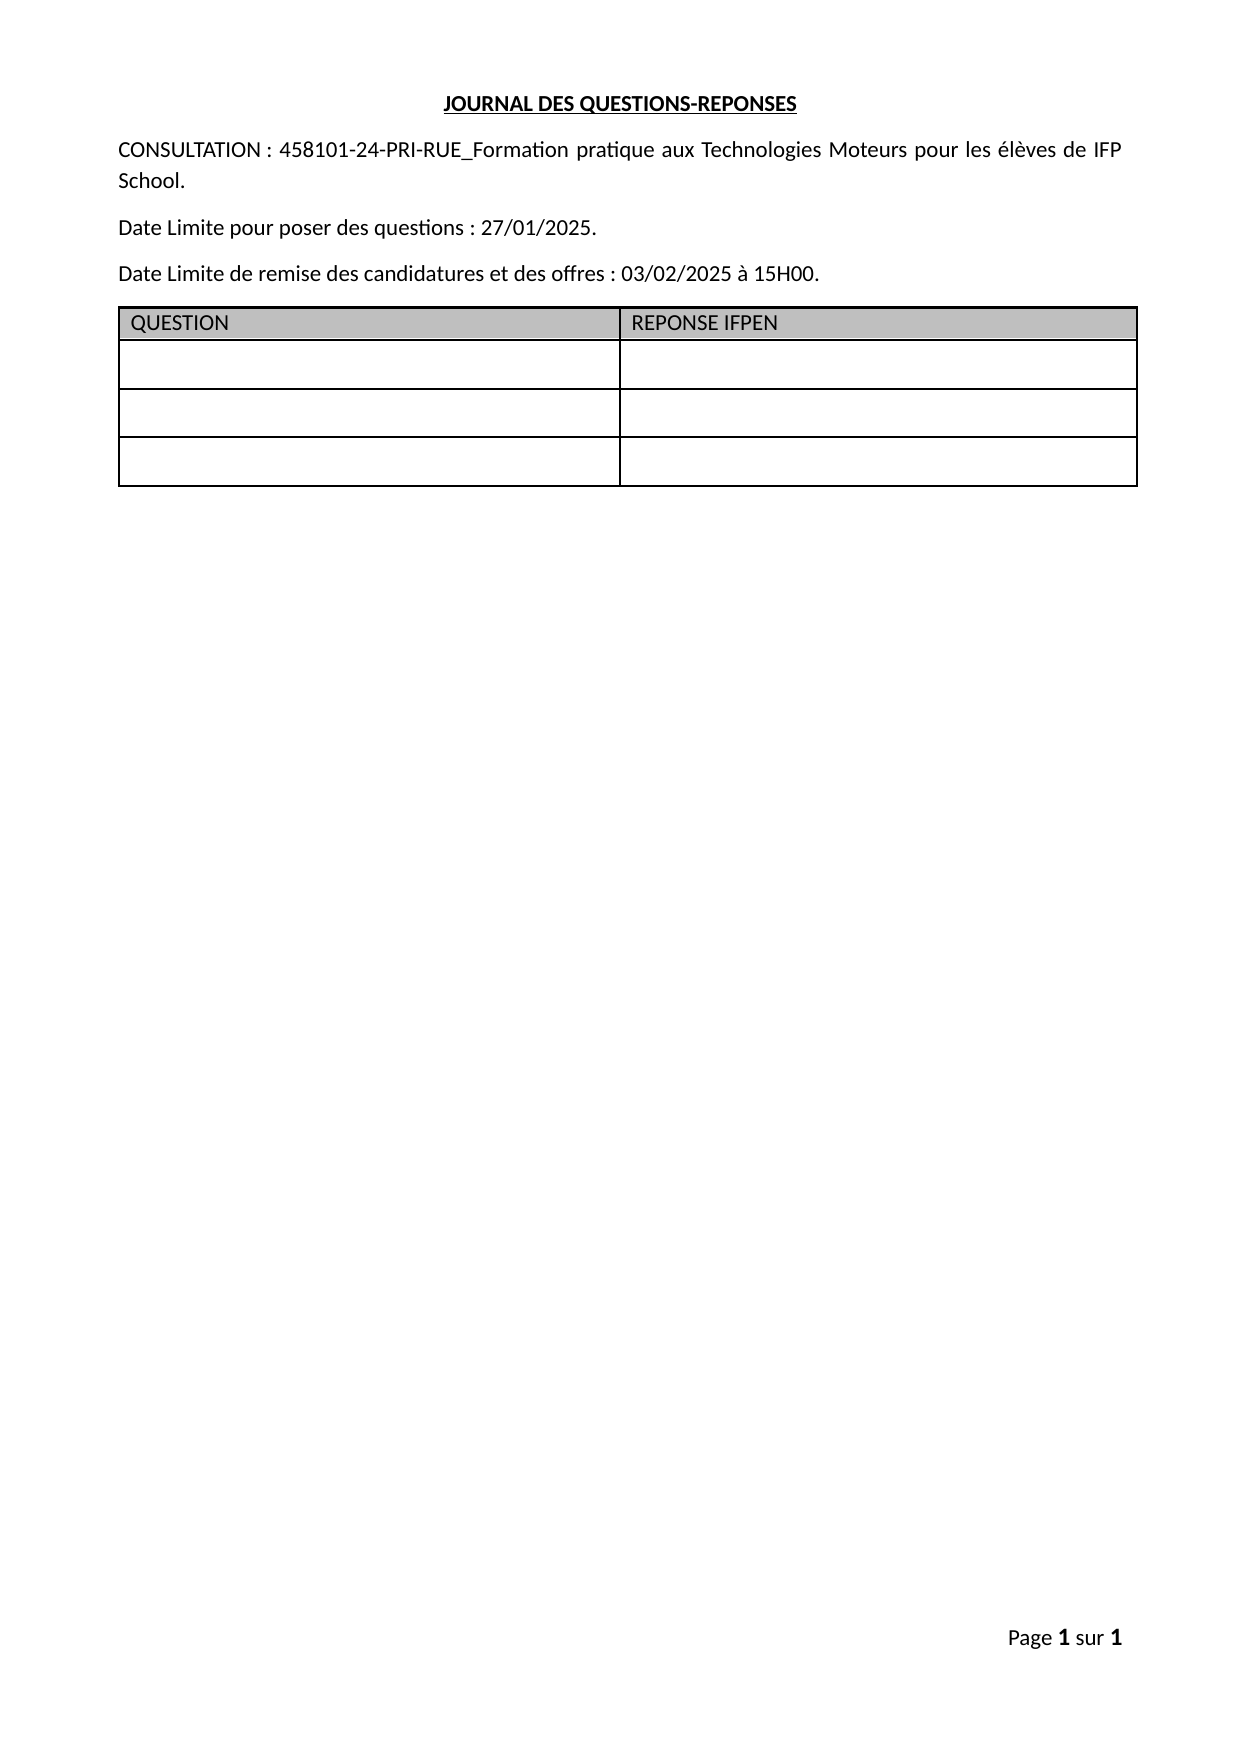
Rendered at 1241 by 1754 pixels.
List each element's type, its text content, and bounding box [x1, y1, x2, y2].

table_cell [120, 341, 619, 387]
text JOURNAL DES QUESTIONS-REPONSES [118, 89, 1122, 117]
table_cell [621, 341, 1136, 387]
text Date Limite de remise des candidatures et des offres : 03/02/2025 à 15H00. [118, 259, 1122, 287]
table_cell [120, 390, 619, 436]
table_cell [120, 438, 619, 485]
table_header REPONSE IFPEN [621, 309, 1136, 338]
table_cell [621, 438, 1136, 485]
table_header QUESTION [120, 309, 619, 338]
text Date Limite pour poser des questions : 27/01/2025. [118, 213, 1122, 241]
text CONSULTATION : 458101-24-PRI-RUE_Formation pratique aux Technologies Moteurs pour les élèves de IFP School. [118, 136, 1122, 194]
table_cell [621, 390, 1136, 436]
